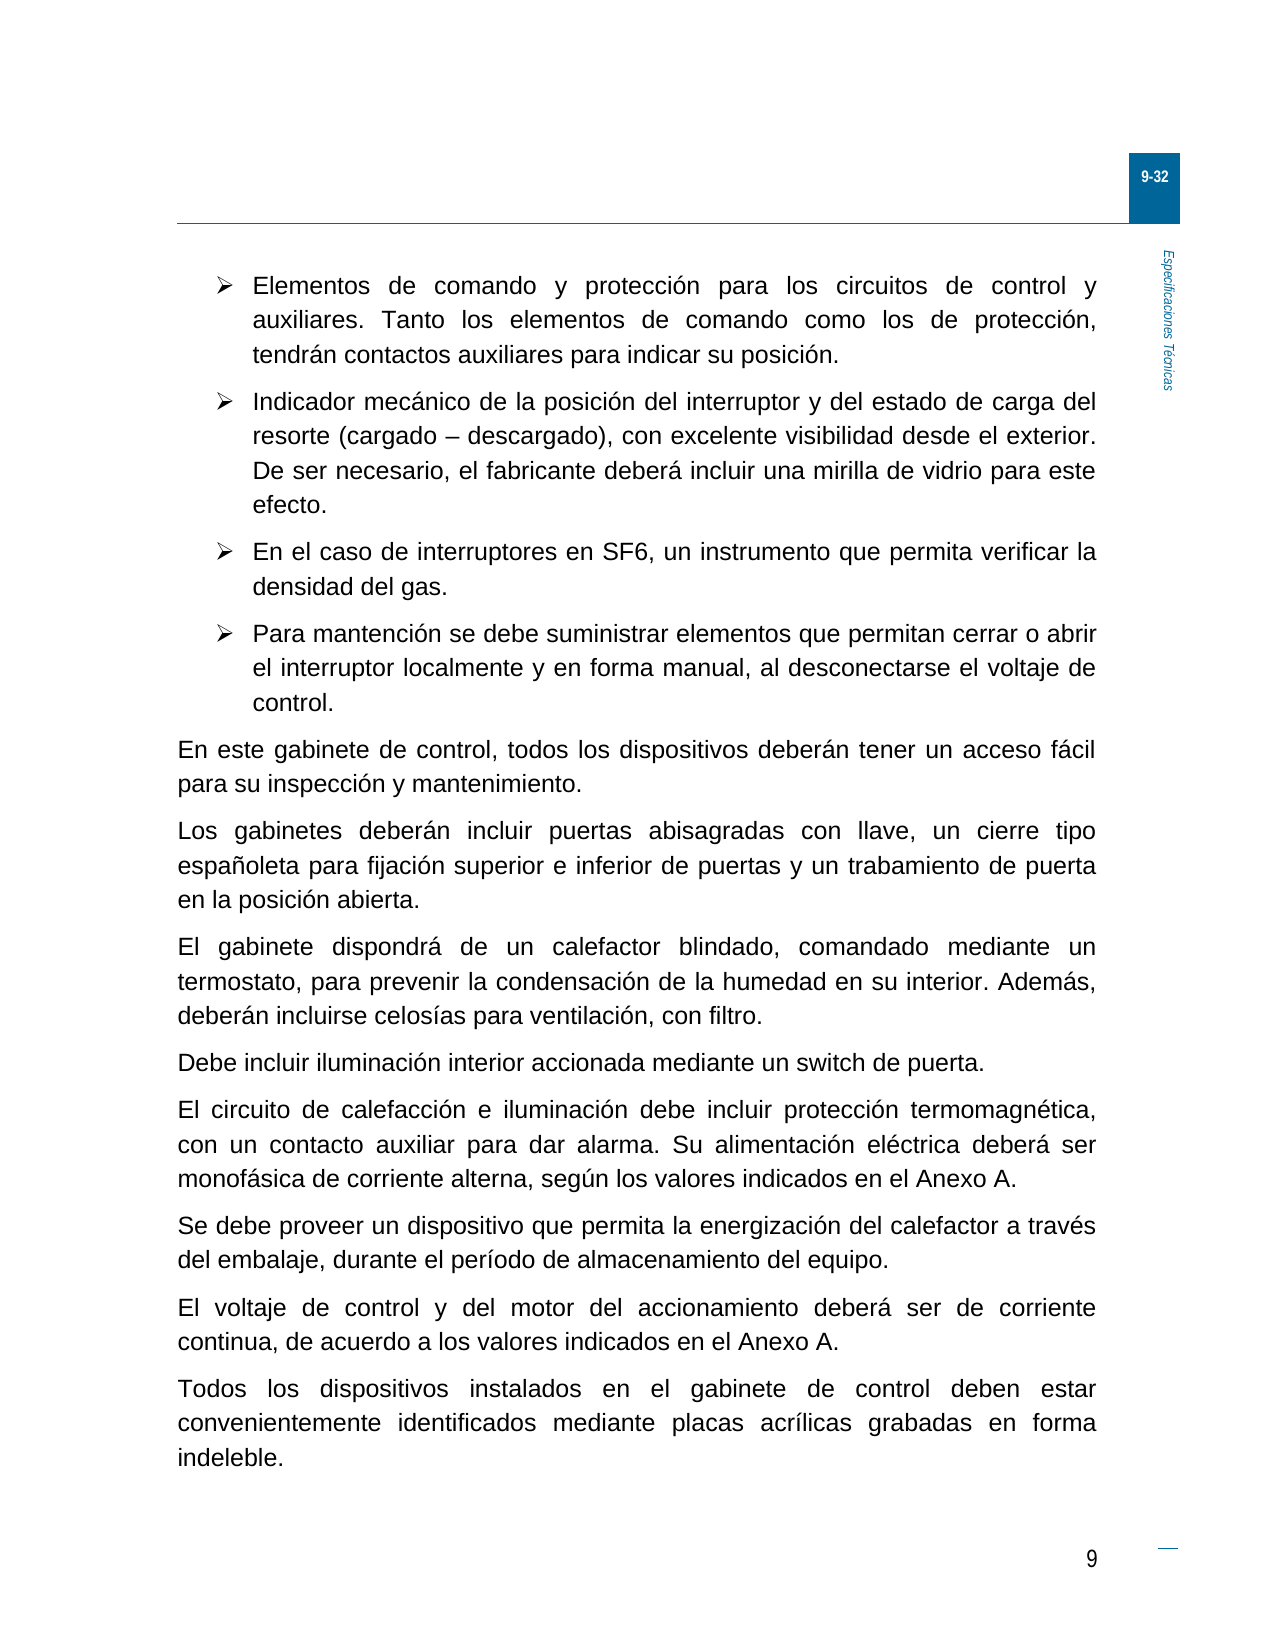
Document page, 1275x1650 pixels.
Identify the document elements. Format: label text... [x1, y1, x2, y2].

text Se debe proveer un dispositivo que permita la energización del calefactor a través del embalaje, durante el período de almacenamiento del equipo. [177, 1211, 1098, 1274]
text El circuito de calefacción e iluminación debe incluir protección termomagnética, con un contacto auxiliar para dar alarma. Su alimentación eléctrica deberá ser monofásica de corriente alterna, según los valores indicados en el Anexo A. [177, 1095, 1098, 1193]
list Para mantención se debe suministrar elementos que permitan cerrar o abrir el interruptor localmente y en forma manual, al desconectarse el voltaje de control. [215, 619, 1098, 717]
list En el caso de interruptores en SF6, un instrumento que permita verificar la densidad del gas. [215, 537, 1098, 601]
list Elementos de comando y protección para los circuitos de control y auxiliares. Tanto los elementos de comando como los de protección, tendrán contactos auxiliares para indicar su posición. [215, 271, 1098, 368]
text En este gabinete de control, todos los dispositivos deberán tener un acceso fácil para su inspección y mantenimiento. [177, 735, 1098, 798]
text El voltaje de control y del motor del accionamiento deberá ser de corriente continua, de acuerdo a los valores indicados en el Anexo A. [177, 1292, 1098, 1356]
text Debe incluir iluminación interior accionada mediante un switch de puerta. [177, 1048, 1098, 1077]
text El gabinete dispondrá de un calefactor blindado, comandado mediante un termostato, para prevenir la condensación de la humedad en su interior. Además, deberán incluirse celosías para ventilación, con filtro. [177, 932, 1098, 1030]
list Indicador mecánico de la posición del interruptor y del estado de carga del resorte (cargado – descargado), con excelente visibilidad desde el exterior. De ser necesario, el fabricante deberá incluir una mirilla de vidrio para este efecto. [215, 387, 1098, 519]
text Todos los dispositivos instalados en el gabinete de control deben estar convenientemente identificados mediante placas acrílicas grabadas en forma indeleble. [177, 1374, 1098, 1472]
text Los gabinetes deberán incluir puertas abisagradas con llave, un cierre tipo españoleta para fijación superior e inferior de puertas y un trabamiento de puerta en la posición abierta. [177, 816, 1098, 914]
